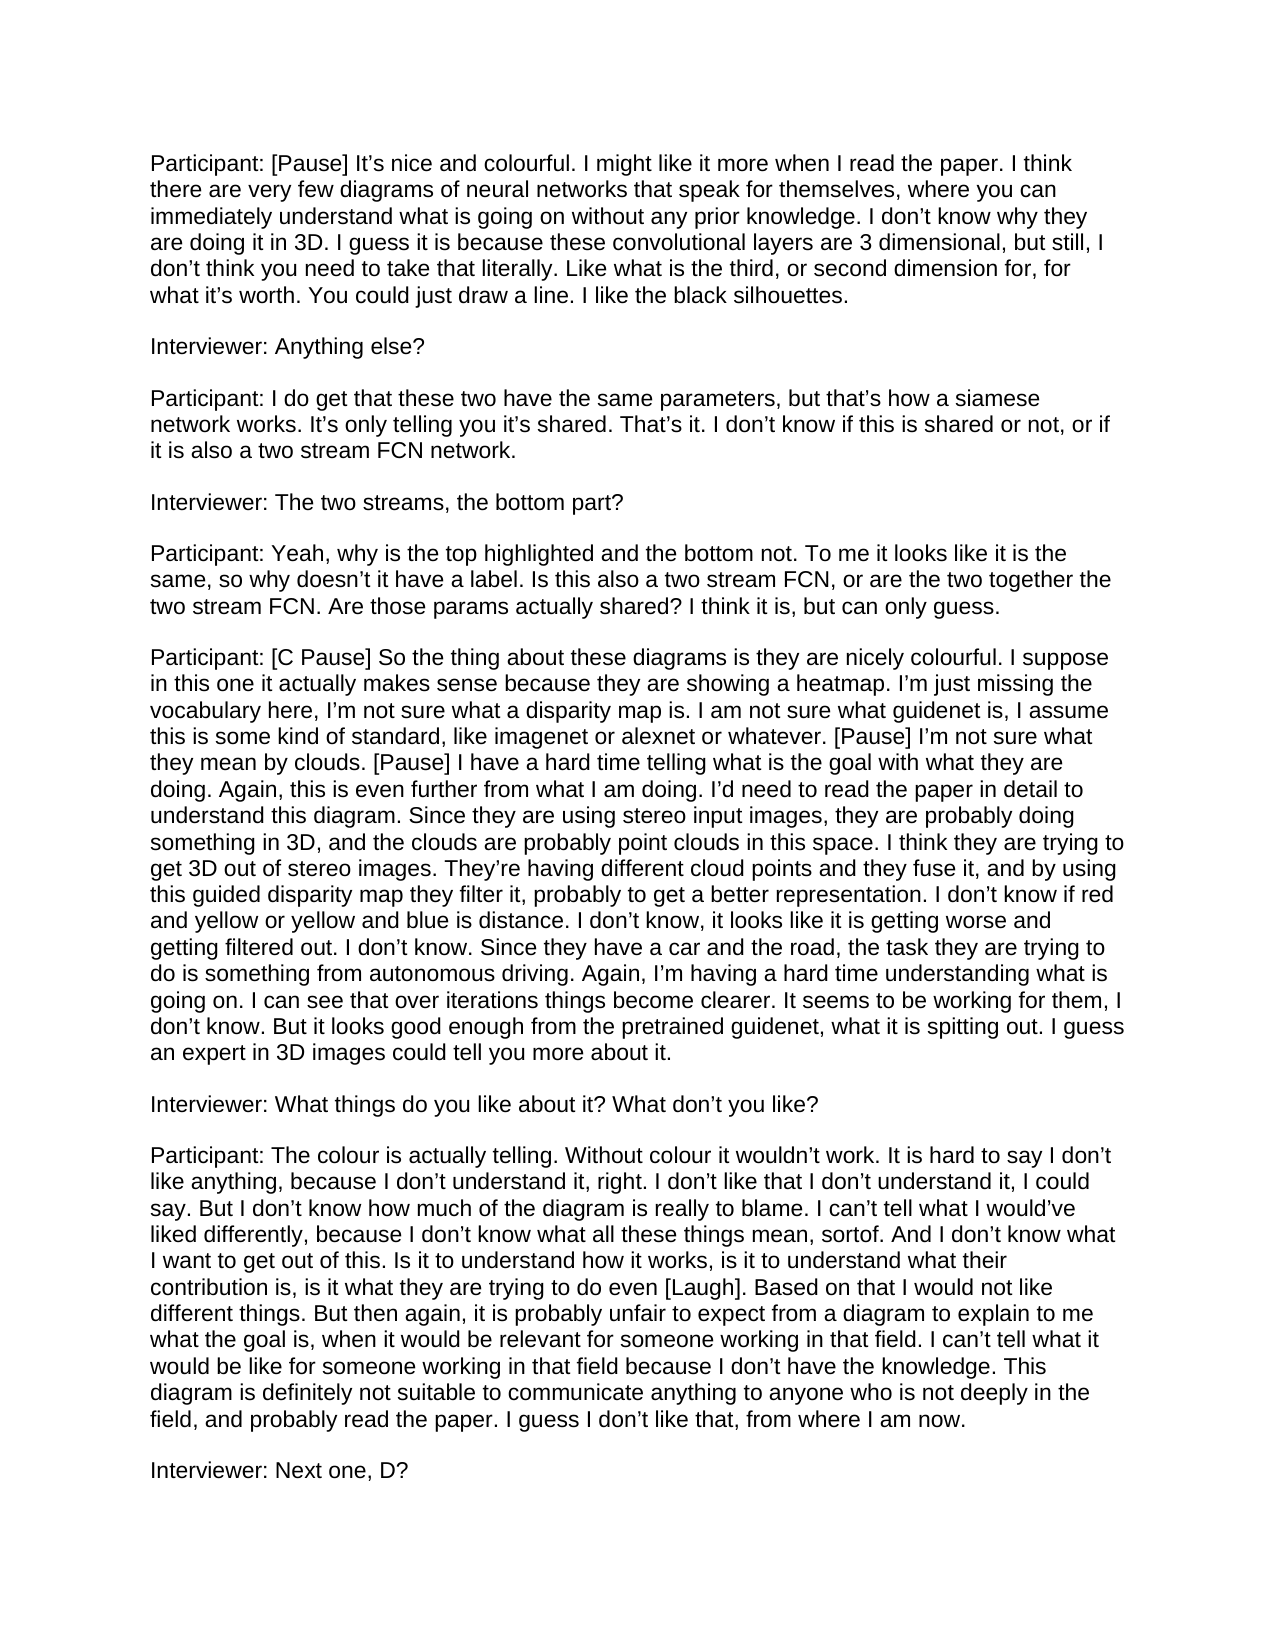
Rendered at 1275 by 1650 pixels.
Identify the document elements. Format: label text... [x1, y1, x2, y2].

text Participant: Yeah, why is the top highlighted and the bottom not. To me it looks like it is the same, so why doesn’t it have a label. Is this also a two stream FCN, or are the two together the two stream FCN. Are those params actually shared? I think it is, but can only guess. [150, 540, 1125, 619]
text Interviewer: What things do you like about it? What don’t you like? [150, 1091, 1125, 1117]
text Participant: The colour is actually telling. Without colour it wouldn’t work. It is hard to say I don’t like anything, because I don’t understand it, right. I don’t like that I don’t understand it, I could say. But I don’t know how much of the diagram is really to blame. I can’t tell what I would’ve liked differently, because I don’t know what all these things mean, sortof. And I don’t know what I want to get out of this. Is it to understand how it works, is it to understand what their contribution is, is it what they are trying to do even [Laugh]. Based on that I would not like different things. But then again, it is probably unfair to expect from a diagram to explain to me what the goal is, when it would be relevant for someone working in that field. I can’t tell what it would be like for someone working in that field because I don’t have the knowledge. This diagram is definitely not suitable to communicate anything to anyone who is not deeply in the field, and probably read the paper. I guess I don’t like that, from where I am now. [150, 1142, 1125, 1432]
text Participant: I do get that these two have the same parameters, but that’s how a siamese network works. It’s only telling you it’s shared. That’s it. I don’t know if this is shared or not, or if it is also a two stream FCN network. [150, 384, 1125, 463]
text Participant: [C Pause] So the thing about these diagrams is they are nicely colourful. I suppose in this one it actually makes sense because they are showing a heatmap. I’m just missing the vocabulary here, I’m not sure what a disparity map is. I am not sure what guidenet is, I assume this is some kind of standard, like imagenet or alexnet or whatever. [Pause] I’m not sure what they mean by clouds. [Pause] I have a hard time telling what is the goal with what they are doing. Again, this is even further from what I am doing. I’d need to read the paper in detail to understand this diagram. Since they are using stereo input images, they are probably doing something in 3D, and the clouds are probably point clouds in this space. I think they are trying to get 3D out of stereo images. They’re having different cloud points and they fuse it, and by using this guided disparity map they filter it, probably to get a better representation. I don’t know if red and yellow or yellow and blue is distance. I don’t know, it looks like it is getting worse and getting filtered out. I don’t know. Since they have a car and the road, the task they are trying to do is something from autonomous driving. Again, I’m having a hard time understanding what is going on. I can see that over iterations things become clearer. It seems to be working for them, I don’t know. But it looks good enough from the pretrained guidenet, what it is spitting out. I guess an expert in 3D images could tell you more about it. [150, 644, 1125, 1066]
text Participant: [Pause] It’s nice and colourful. I might like it more when I read the paper. I think there are very few diagrams of neural networks that speak for themselves, where you can immediately understand what is going on without any prior knowledge. I don’t know why they are doing it in 3D. I guess it is because these convolutional layers are 3 dimensional, but still, I don’t think you need to take that literally. Like what is the third, or second dimension for, for what it’s worth. You could just draw a line. I like the black silhouettes. [150, 150, 1125, 308]
text Interviewer: Anything else? [150, 333, 1125, 359]
text Interviewer: Next one, D? [150, 1457, 1125, 1483]
text Interviewer: The two streams, the bottom part? [150, 488, 1125, 515]
